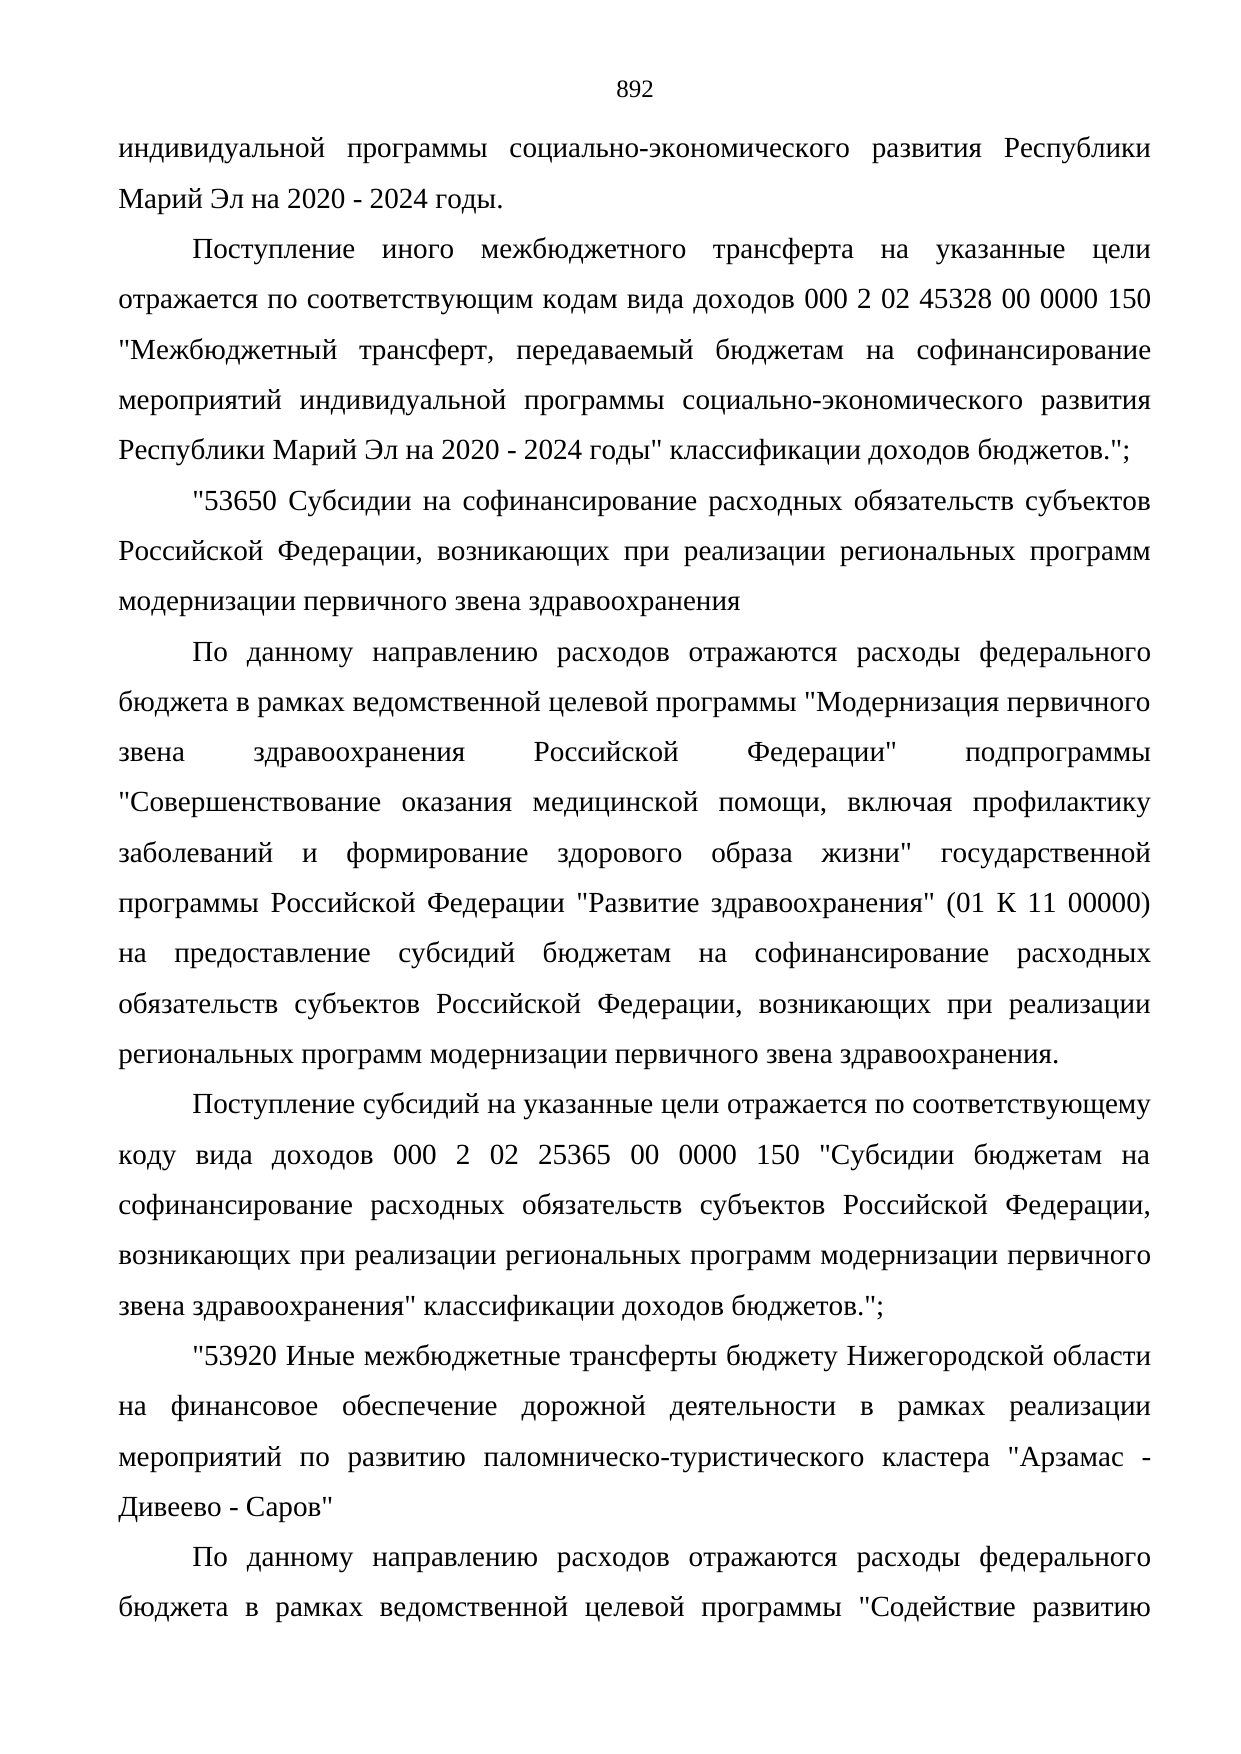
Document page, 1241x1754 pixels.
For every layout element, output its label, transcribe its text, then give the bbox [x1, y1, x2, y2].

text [118, 131, 1152, 214]
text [118, 1539, 1152, 1623]
text Поступление субсидий на указанные цели отражается по соответствующему коду вида доходов 000 2 02 25365 00 0000 150 "Субсидии бюджетам на софинансирование расходных обязательств субъектов Российской Федерации, возникающих при реализации региональных программ модернизации первичного звена здравоохранения" классификации доходов бюджетов."; [118, 1086, 1152, 1321]
text "53650 Субсидии на софинансирование расходных обязательств субъектов Российской Федерации, возникающих при реализации региональных программ модернизации первичного звена здравоохранения [118, 483, 1152, 617]
text По данному направлению расходов отражаются расходы федерального бюджета в рамках ведомственной целевой программы "Модернизация первичного звена здравоохранения Российской Федерации" подпрограммы "Совершенствование оказания медицинской помощи, включая профилактику заболеваний и формирование здорового образа жизни" государственной программы Российской Федерации "Развитие здравоохранения" (01 К 11 00000) на предоставление субсидий бюджетам на софинансирование расходных обязательств субъектов Российской Федерации, возникающих при реализации региональных программ модернизации первичного звена здравоохранения. [118, 634, 1152, 1070]
text Поступление иного межбюджетного трансферта на указанные цели отражается по соответствующим кодам вида доходов 000 2 02 45328 00 0000 150 "Межбюджетный трансферт, передаваемый бюджетам на софинансирование мероприятий индивидуальной программы социально-экономического развития Республики Марий Эл на 2020 - 2024 годы" классификации доходов бюджетов."; [118, 231, 1152, 466]
text "53920 Иные межбюджетные трансферты бюджету Нижегородской области на финансовое обеспечение дорожной деятельности в рамках реализации мероприятий по развитию паломническо-туристического кластера "Арзамас - Дивеево - Саров" [118, 1338, 1152, 1522]
